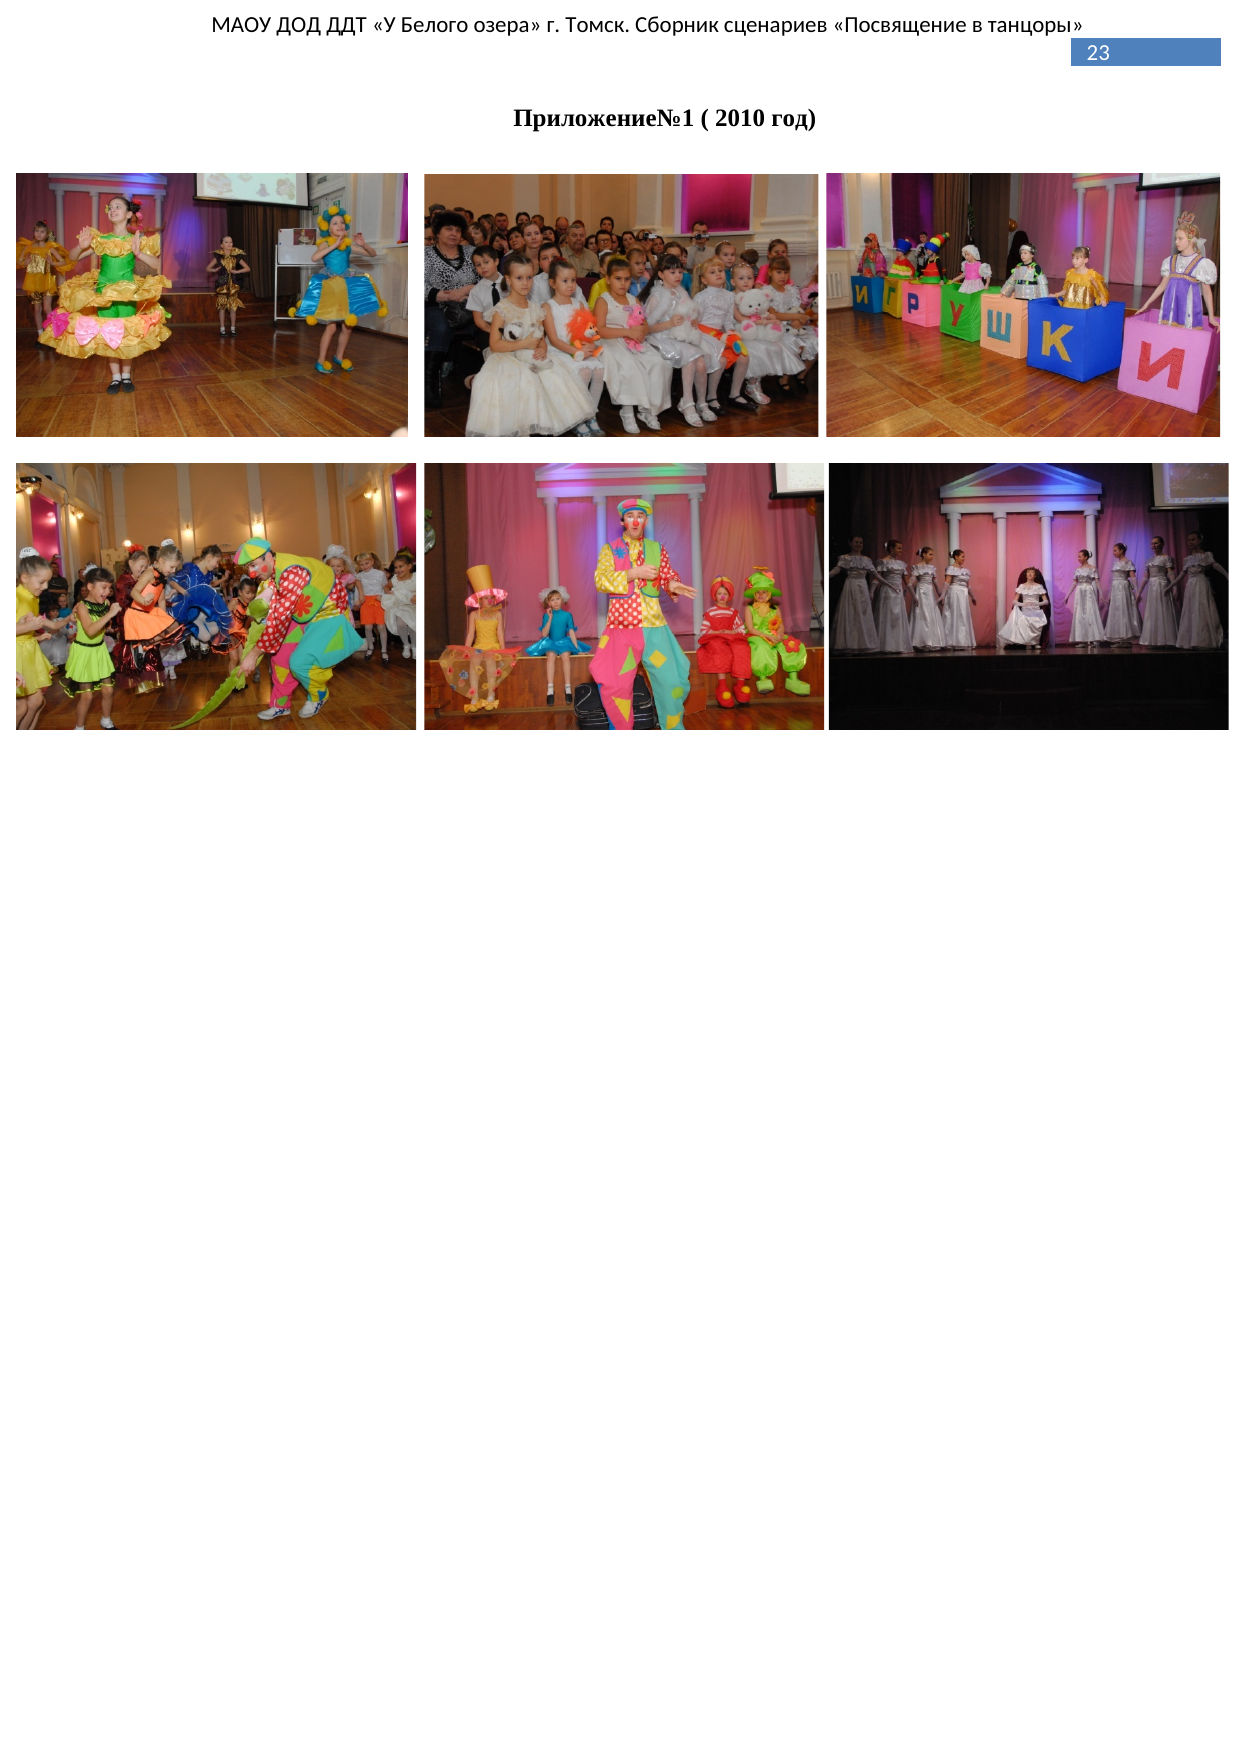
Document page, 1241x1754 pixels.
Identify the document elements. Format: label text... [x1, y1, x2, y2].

text Приложение№1 ( 2010 год) [177, 103, 1152, 132]
picture [424, 174, 819, 437]
picture [16, 173, 408, 437]
picture [424, 463, 825, 729]
picture [826, 173, 1221, 437]
picture [828, 463, 1229, 729]
picture [16, 463, 417, 729]
